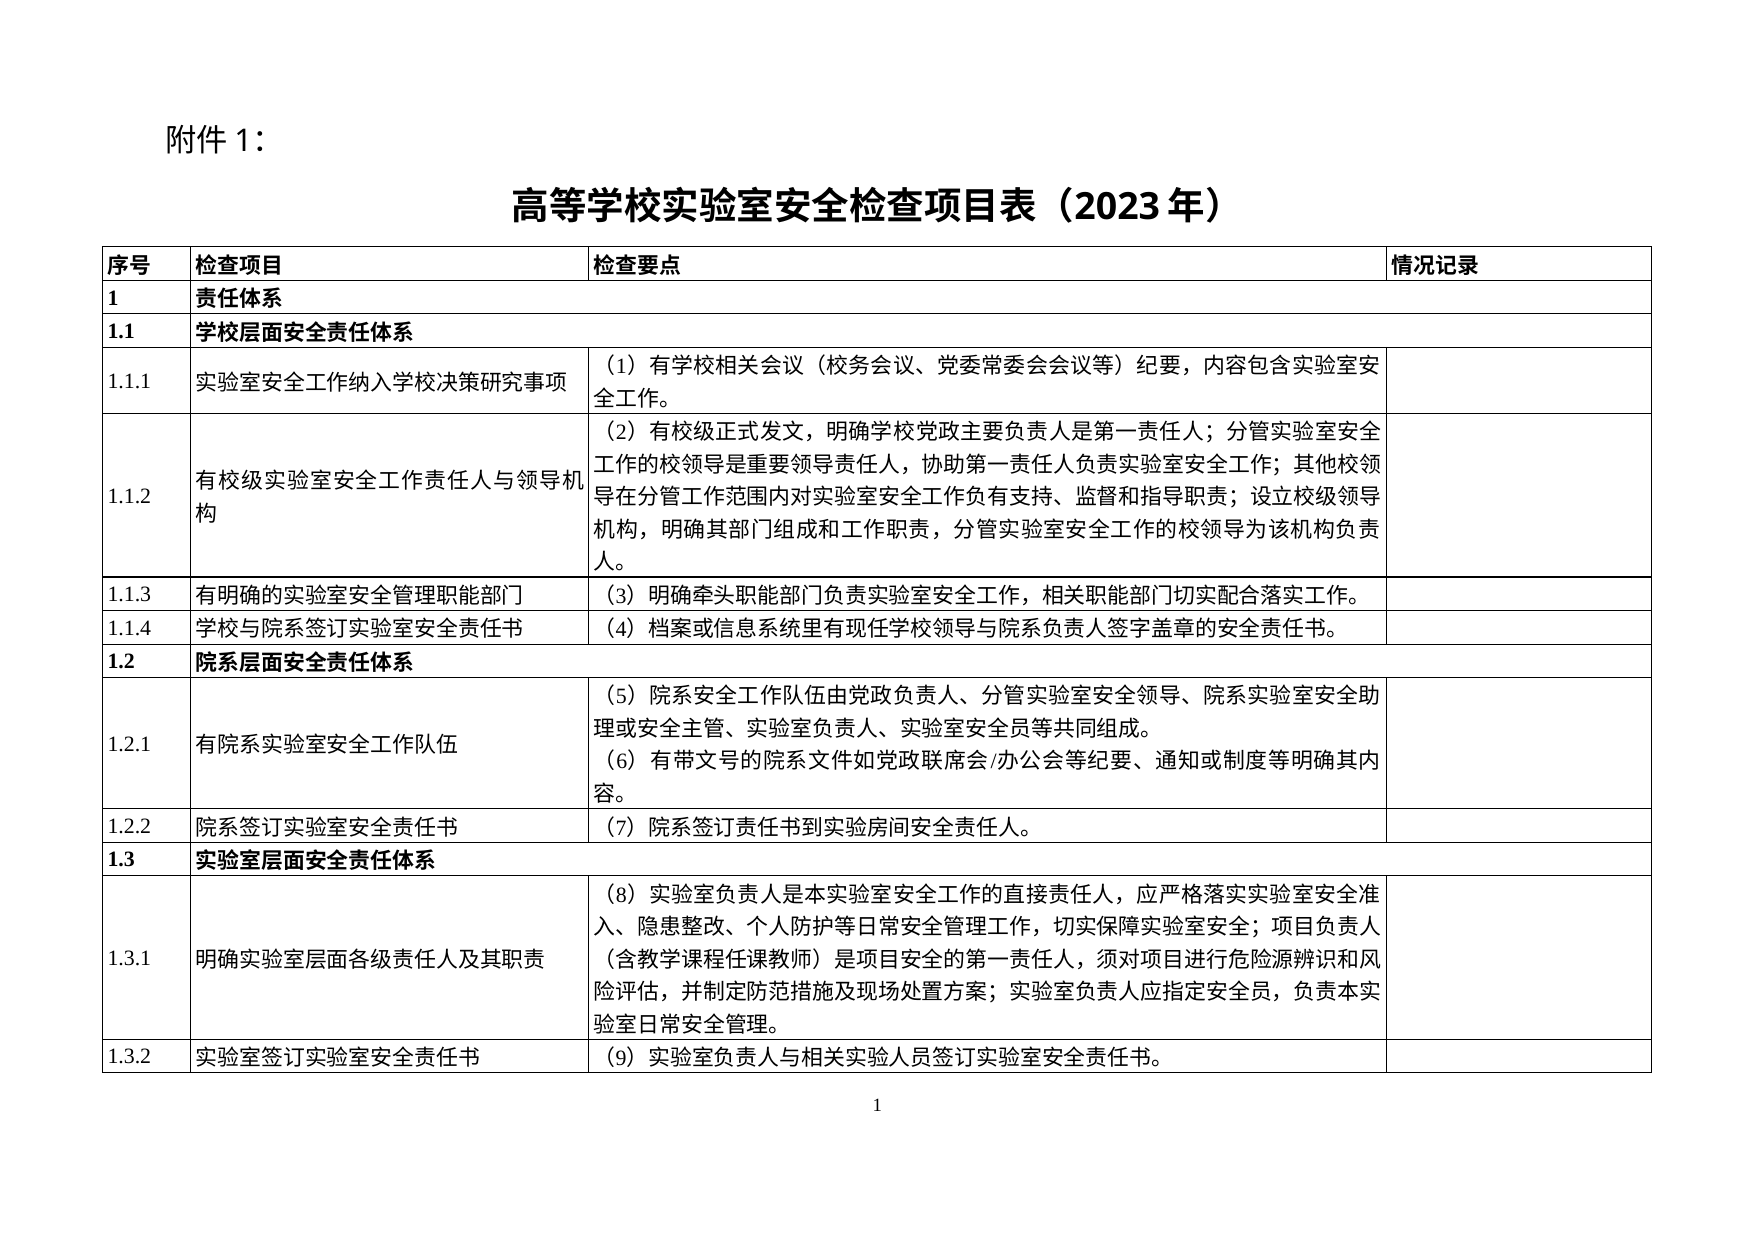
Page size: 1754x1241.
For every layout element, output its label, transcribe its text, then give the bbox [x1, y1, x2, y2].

table_cell （1）有学校相关会议（校务会议、党委常委会会议等）纪要，内容包含实验室安全工作。 [589, 348, 1386, 413]
table_cell 1.1.1 [103, 348, 190, 413]
table_cell 1 [103, 281, 190, 313]
table_cell [1387, 611, 1651, 643]
table_cell 院系层面安全责任体系 [191, 645, 1651, 677]
table_cell 有院系实验室安全工作队伍 [191, 678, 588, 808]
table_cell 有明确的实验室安全管理职能部门 [191, 578, 588, 610]
table_cell 1.3.1 [103, 876, 190, 1039]
table_cell （4）档案或信息系统里有现任学校领导与院系负责人签字盖章的安全责任书。 [589, 611, 1386, 643]
table_cell 院系签订实验室安全责任书 [191, 809, 588, 842]
table_cell 实验室签订实验室安全责任书 [191, 1040, 588, 1072]
table_cell [1387, 348, 1651, 413]
table_header 情况记录 [1387, 247, 1651, 280]
table_header 序号 [103, 247, 190, 280]
table_cell 实验室安全工作纳入学校决策研究事项 [191, 348, 588, 413]
table_cell [1387, 414, 1651, 576]
table_header 检查要点 [589, 247, 1386, 280]
table_header 检查项目 [191, 247, 588, 280]
table_cell 1.2 [103, 645, 190, 677]
table_cell 1.3 [103, 843, 190, 875]
table_cell 责任体系 [191, 281, 1651, 313]
table_cell 1.2.2 [103, 809, 190, 842]
table_cell 1.1.4 [103, 611, 190, 643]
table_cell [1387, 1040, 1651, 1072]
table_cell 1.1.3 [103, 578, 190, 610]
table_cell 实验室层面安全责任体系 [191, 843, 1651, 875]
table_cell 1.1 [103, 314, 190, 347]
table_cell 1.1.2 [103, 414, 190, 576]
text 高等学校实验室安全检查项目表（2023年） [165, 178, 1589, 230]
table_cell 学校层面安全责任体系 [191, 314, 1651, 347]
table_cell [1387, 876, 1651, 1039]
table_cell 明确实验室层面各级责任人及其职责 [191, 876, 588, 1039]
text 附件1： [165, 109, 1589, 162]
table_cell （8）实验室负责人是本实验室安全工作的直接责任人，应严格落实实验室安全准入、隐患整改、个人防护等日常安全管理工作，切实保障实验室安全；项目负责人（含教学课程任课教师）是项目安全的第一责任人，须对项目进行危险源辨识和风险评估，并制定防范措施及现场处置方案；实验室负责人应指定安全员，负责本实验室日常安全管理。 [589, 876, 1386, 1039]
table_cell （7）院系签订责任书到实验房间安全责任人。 [589, 809, 1386, 842]
table_cell 学校与院系签订实验室安全责任书 [191, 611, 588, 643]
table_cell （3）明确牵头职能部门负责实验室安全工作，相关职能部门切实配合落实工作。 [589, 578, 1386, 610]
table_cell 1.2.1 [103, 678, 190, 808]
table_cell （2）有校级正式发文，明确学校党政主要负责人是第一责任人；分管实验室安全工作的校领导是重要领导责任人，协助第一责任人负责实验室安全工作；其他校领导在分管工作范围内对实验室安全工作负有支持、监督和指导职责；设立校级领导机构，明确其部门组成和工作职责，分管实验室安全工作的校领导为该机构负责人。 [589, 414, 1386, 576]
table_cell 有校级实验室安全工作责任人与领导机构 [191, 414, 588, 576]
table_cell [1387, 809, 1651, 842]
table_cell [1387, 678, 1651, 808]
table_cell （5）院系安全工作队伍由党政负责人、分管实验室安全领导、院系实验室安全助理或安全主管、实验室负责人、实验室安全员等共同组成。 （6）有带文号的院系文件如党政联席会/办公会等纪要、通知或制度等明确其内容。 [589, 678, 1386, 808]
table_cell 1.3.2 [103, 1040, 190, 1072]
table_cell （9）实验室负责人与相关实验人员签订实验室安全责任书。 [589, 1040, 1386, 1072]
table_cell [1387, 578, 1651, 610]
